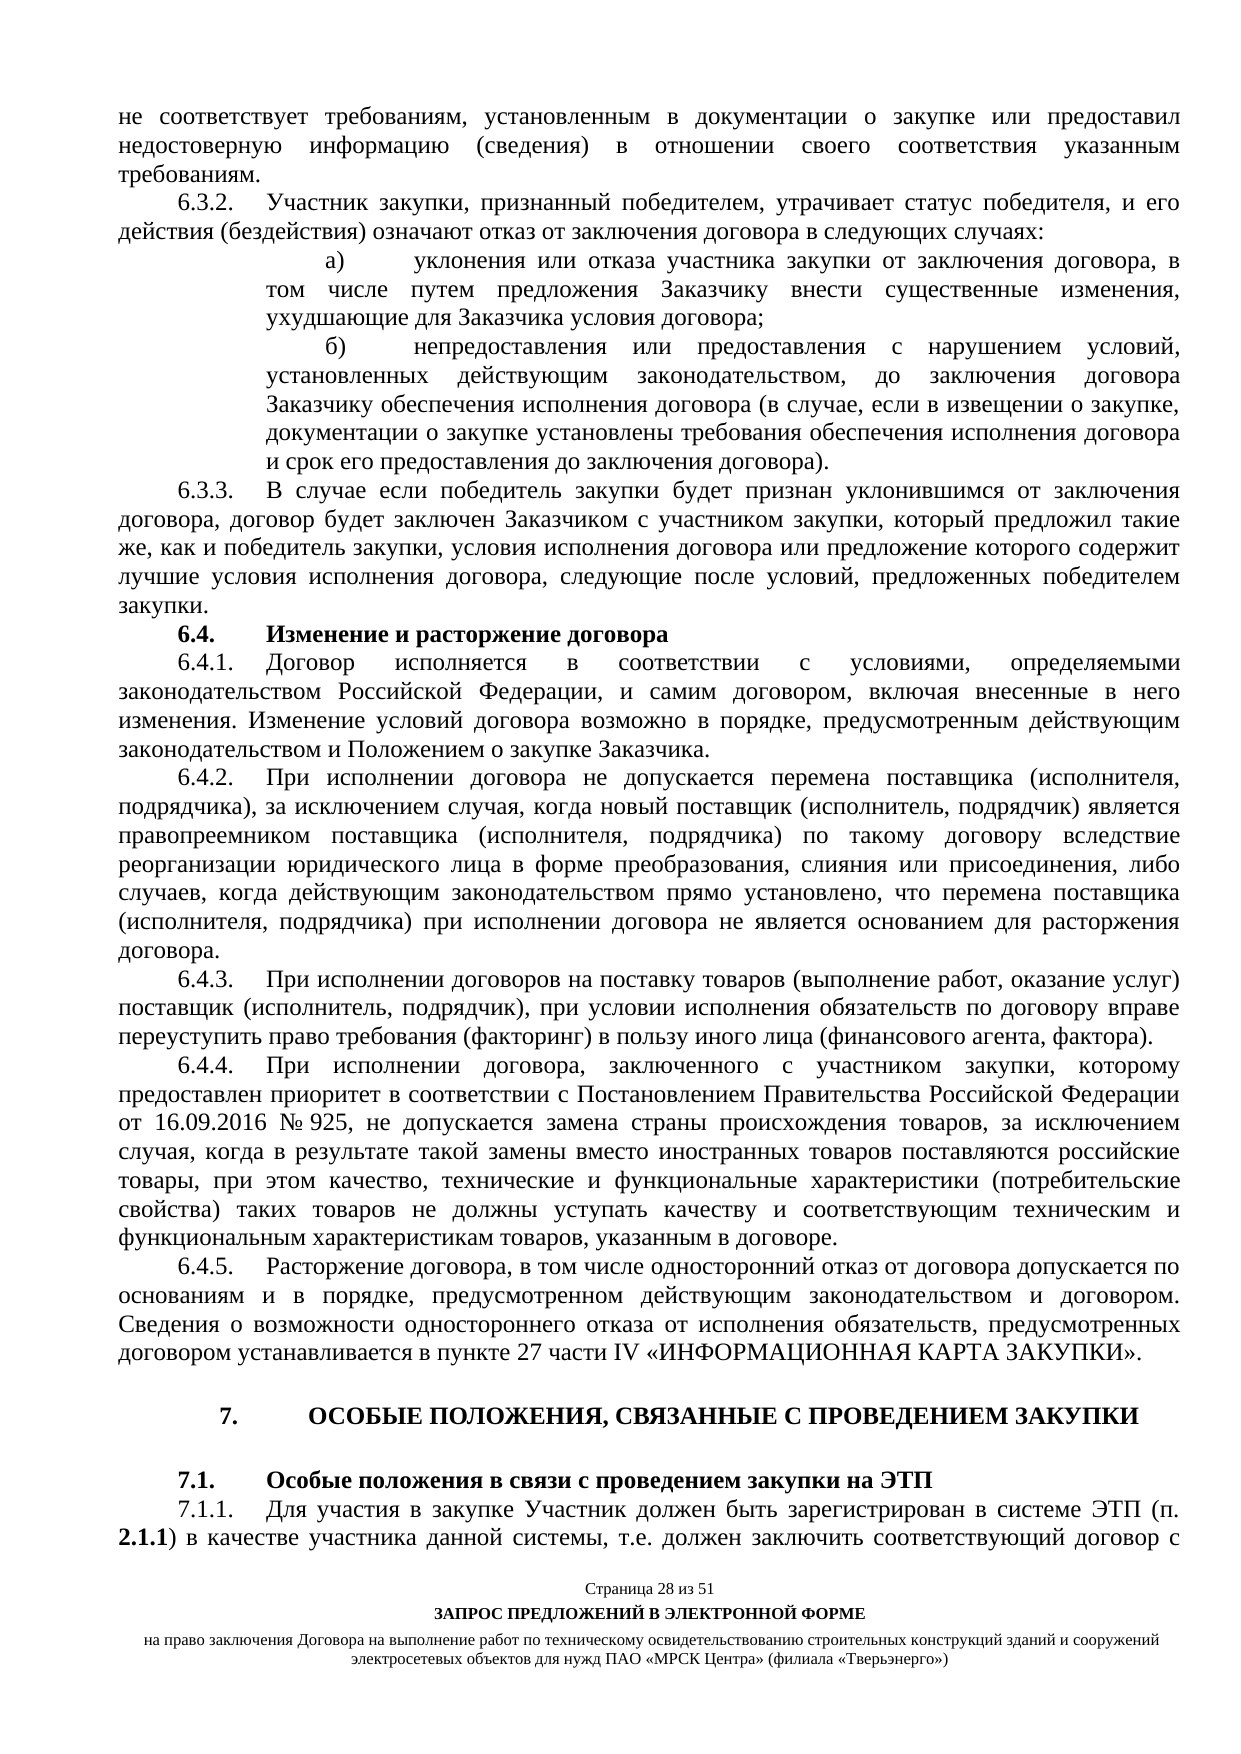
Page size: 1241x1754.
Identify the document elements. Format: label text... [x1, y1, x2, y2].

subtitle Участник закупки, признанный победителем, утрачивает статус победителя, и его действия (бездействия) означают отказ от заключения договора в следующих случаях: [118, 187, 1181, 245]
subtitle Договор исполняется в соответствии с условиями, определяемыми законодательством Российской Федерации, и самим договором, включая внесенные в него изменения. Изменение условий договора возможно в порядке, предусмотренным действующим законодательством и Положением о закупке Заказчика. [118, 647, 1181, 762]
subtitle Расторжение договора, в том числе односторонний отказ от договора допускается по основаниям и в порядке, предусмотренном действующим законодательством и договором. Сведения о возможности одностороннего отказа от исполнения обязательств, предусмотренных договором устанавливается в пункте 27 части IV «ИНФОРМАЦИОННАЯ КАРТА ЗАКУПКИ». [118, 1251, 1181, 1366]
subtitle Изменение и расторжение договора [118, 619, 1181, 647]
subtitle При исполнении договора не допускается перемена поставщика (исполнителя, подрядчика), за исключением случая, когда новый поставщик (исполнитель, подрядчик) является правопреемником поставщика (исполнителя, подрядчика) по такому договору вследствие реорганизации юридического лица в форме преобразования, слияния или присоединения, либо случаев, когда действующим законодательством прямо установлено, что перемена поставщика (исполнителя, подрядчика) при исполнении договора не является основанием для расторжения договора. [118, 762, 1181, 964]
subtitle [118, 1494, 1181, 1551]
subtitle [118, 101, 1181, 187]
subtitle При исполнении договоров на поставку товаров (выполнение работ, оказание услуг) поставщик (исполнитель, подрядчик), при условии исполнения обязательств по договору вправе переуступить право требования (факторинг) в пользу иного лица (финансового агента, фактора). [118, 964, 1181, 1050]
subtitle Особые положения в связи с проведением закупки на ЭТП [118, 1465, 1181, 1494]
subtitle уклонения или отказа участника закупки от заключения договора, в том числе путем предложения Заказчику внести существенные изменения, ухудшающие для Заказчика условия договора; [266, 245, 1181, 331]
subtitle ОСОБЫЕ ПОЛОЖЕНИЯ, СВЯЗАННЫЕ С ПРОВЕДЕНИЕМ ЗАКУПКИ [118, 1401, 1181, 1430]
subtitle непредоставления или предоставления с нарушением условий, установленных действующим законодательством, до заключения договора Заказчику обеспечения исполнения договора (в случае, если в извещении о закупке, документации о закупке установлены требования обеспечения исполнения договора и срок его предоставления до заключения договора). [266, 331, 1181, 475]
subtitle При исполнении договора, заключенного с участником закупки, которому предоставлен приоритет в соответствии с Постановлением Правительства Российской Федерации от 16.09.2016 № 925, не допускается замена страны происхождения товаров, за исключением случая, когда в результате такой замены вместо иностранных товаров поставляются российские товары, при этом качество, технические и функциональные характеристики (потребительские свойства) таких товаров не должны уступать качеству и соответствующим техническим и функциональным характеристикам товаров, указанным в договоре. [118, 1050, 1181, 1251]
subtitle В случае если победитель закупки будет признан уклонившимся от заключения договора, договор будет заключен Заказчиком с участником закупки, который предложил такие же, как и победитель закупки, условия исполнения договора или предложение которого содержит лучшие условия исполнения договора, следующие после условий, предложенных победителем закупки. [118, 475, 1181, 619]
